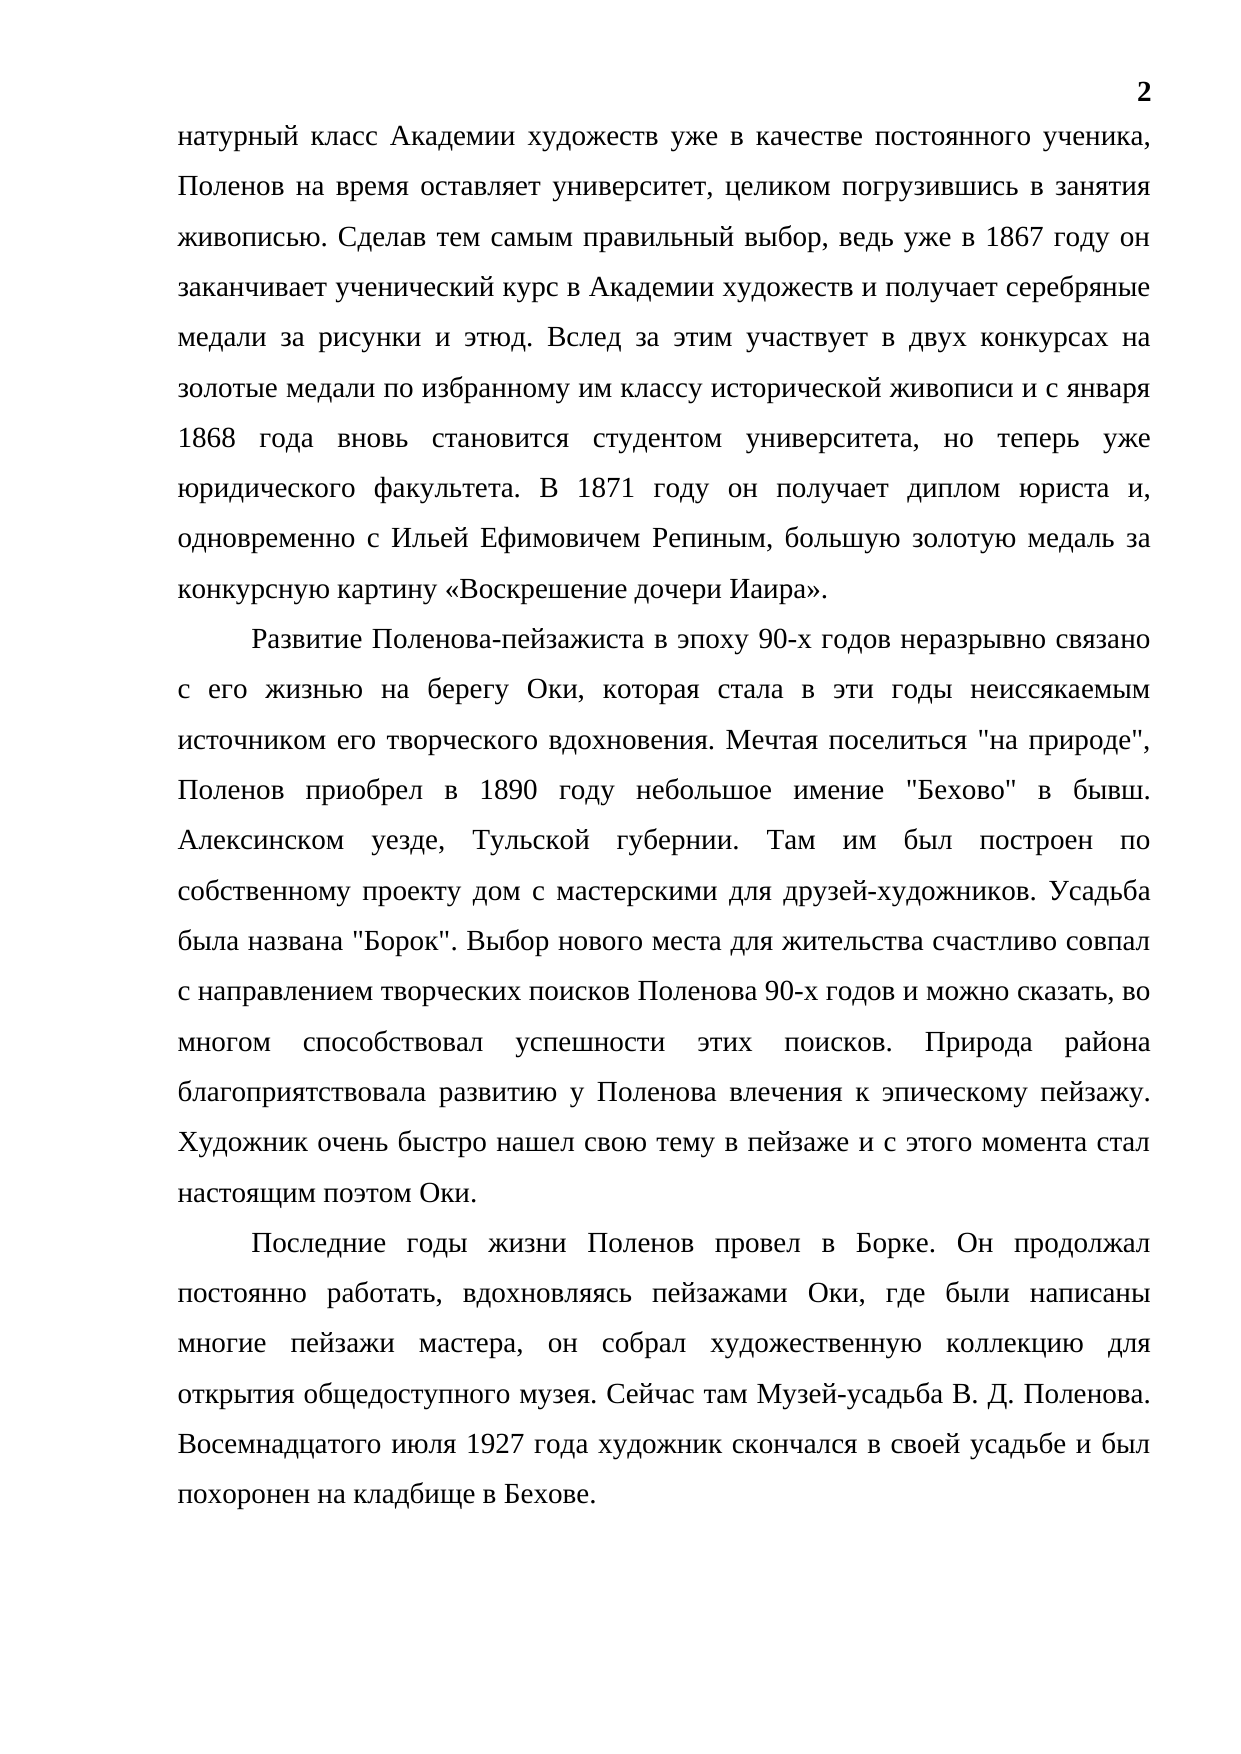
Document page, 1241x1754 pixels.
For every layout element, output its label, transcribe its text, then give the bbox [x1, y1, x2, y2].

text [177, 118, 1152, 604]
text Развитие Поленова-пейзажиста в эпоху 90-х годов неразрывно связано с его жизнью на берегу Оки, которая стала в эти годы неиссякаемым источником его творческого вдохновения. Мечтая поселиться "на природе", Поленов приобрел в 1890 году небольшое имение "Бехово" в бывш. Алексинском уезде, Тульской губернии. Там им был построен по собственному проекту дом с мастерскими для друзей-художников. Усадьба была названа "Борок". Выбор нового места для жительства счастливо совпал с направлением творческих поисков Поленова 90-х годов и можно сказать, во многом способствовал успешности этих поисков. Природа района благоприятствовала развитию у Поленова влечения к эпическому пейзажу. Художник очень быстро нашел свою тему в пейзаже и с этого момента стал настоящим поэтом Оки. [177, 621, 1152, 1208]
text Последние годы жизни Поленов провел в Борке. Он продолжал постоянно работать, вдохновляясь пейзажами Оки, где были написаны многие пейзажи мастера, он собрал художественную коллекцию для открытия общедоступного музея. Сейчас там Музей-усадьба В. Д. Поленова. Восемнадцатого июля 1927 года художник скончался в своей усадьбе и был похоронен на кладбище в Бехове. [177, 1225, 1152, 1510]
